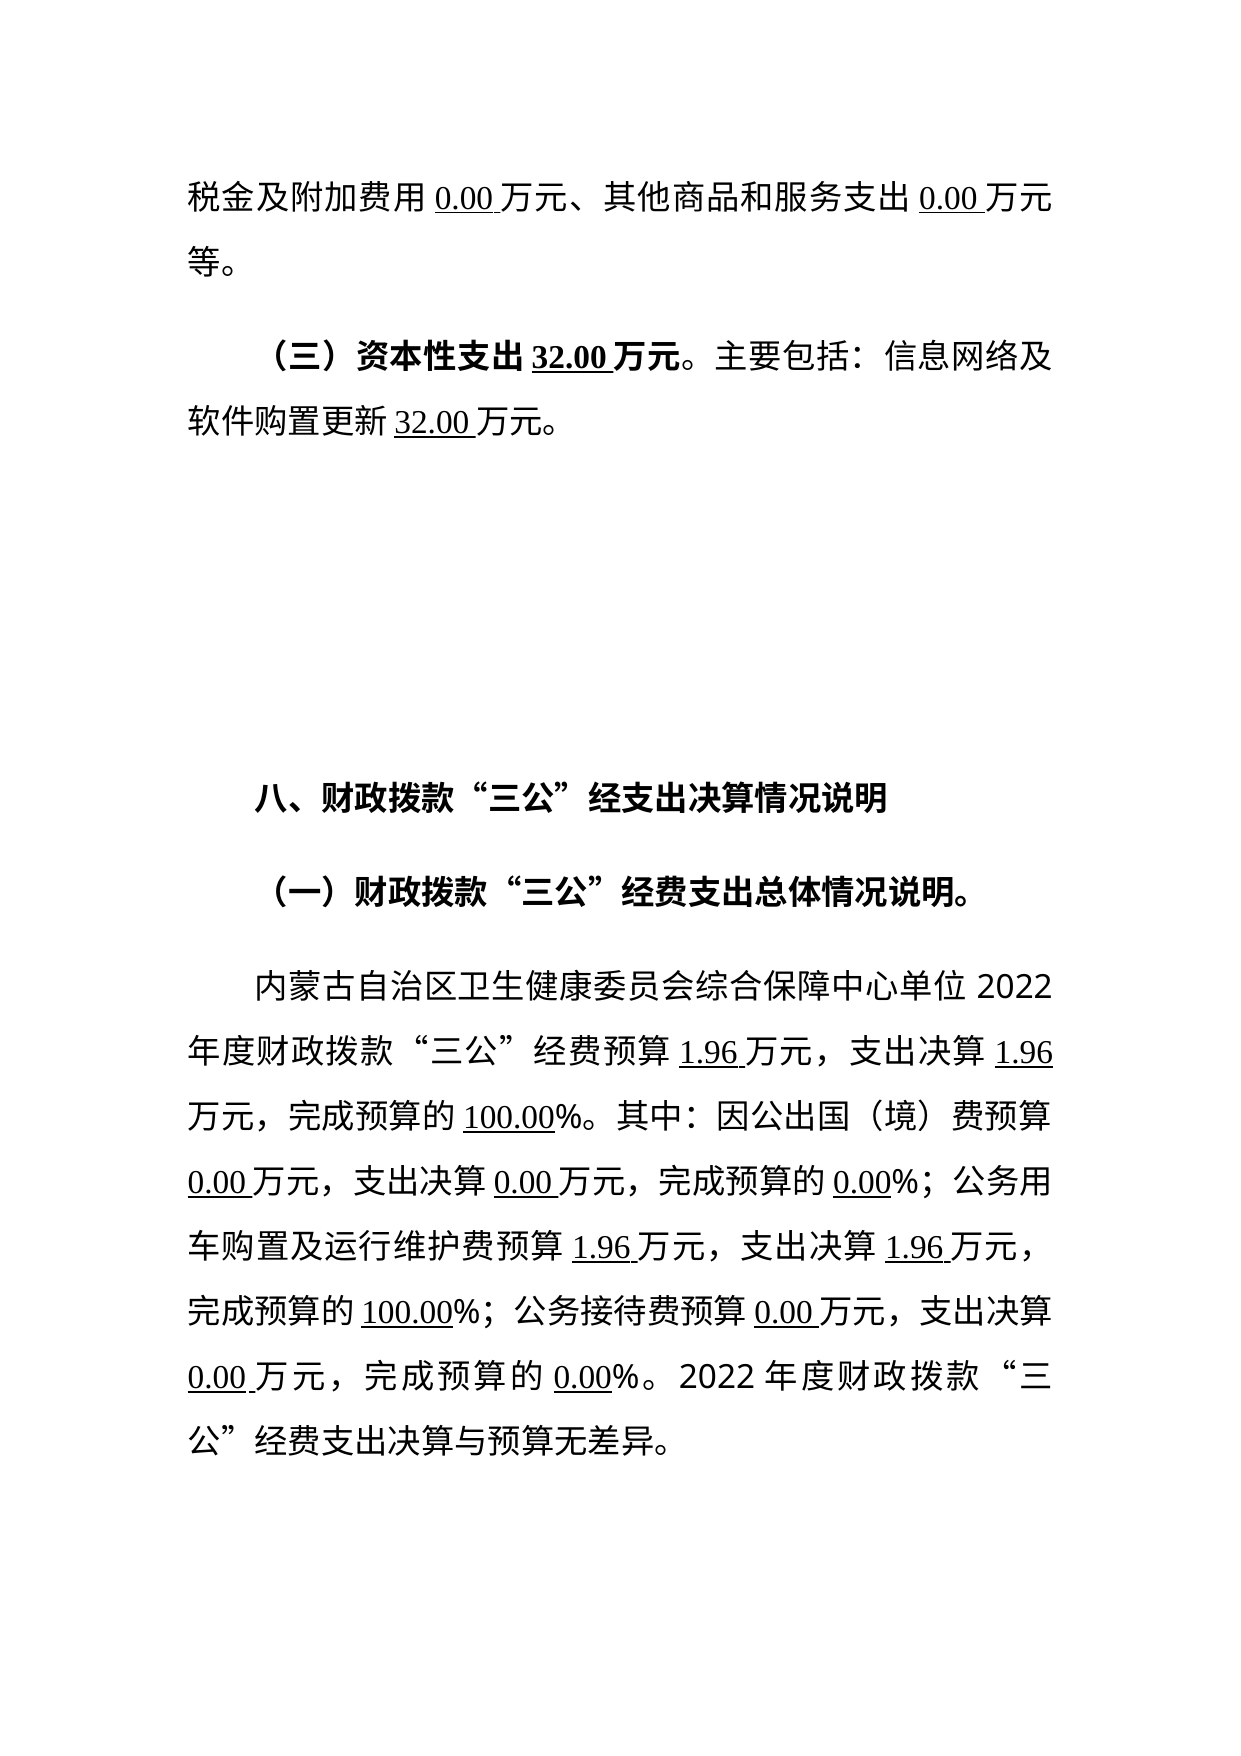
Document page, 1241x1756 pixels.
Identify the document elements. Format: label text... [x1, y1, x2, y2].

text （三）资本性支出32.00万元。主要包括：信息网络及软件购置更新32.00万元。 [187, 322, 1053, 452]
text 内蒙古自治区卫生健康委员会综合保障中心单位 2022年度财政拨款“三公”经费预算1.96万元，支出决算1.96万元，完成预算的100.00%。其中：因公出国（境）费预算0.00万元，支出决算0.00万元，完成预算的0.00%；公务用车购置及运行维护费预算1.96万元，支出决算1.96万元，完成预算的100.00%；公务接待费预算0.00万元，支出决算0.00万元，完成预算的0.00%。2022年度财政拨款“三公”经费支出决算与预算无差异。 [187, 952, 1053, 1472]
text 八、财政拨款“三公”经支出决算情况说明 [187, 763, 1053, 828]
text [187, 163, 1053, 293]
text （一）财政拨款“三公”经费支出总体情况说明。 [187, 858, 1053, 923]
